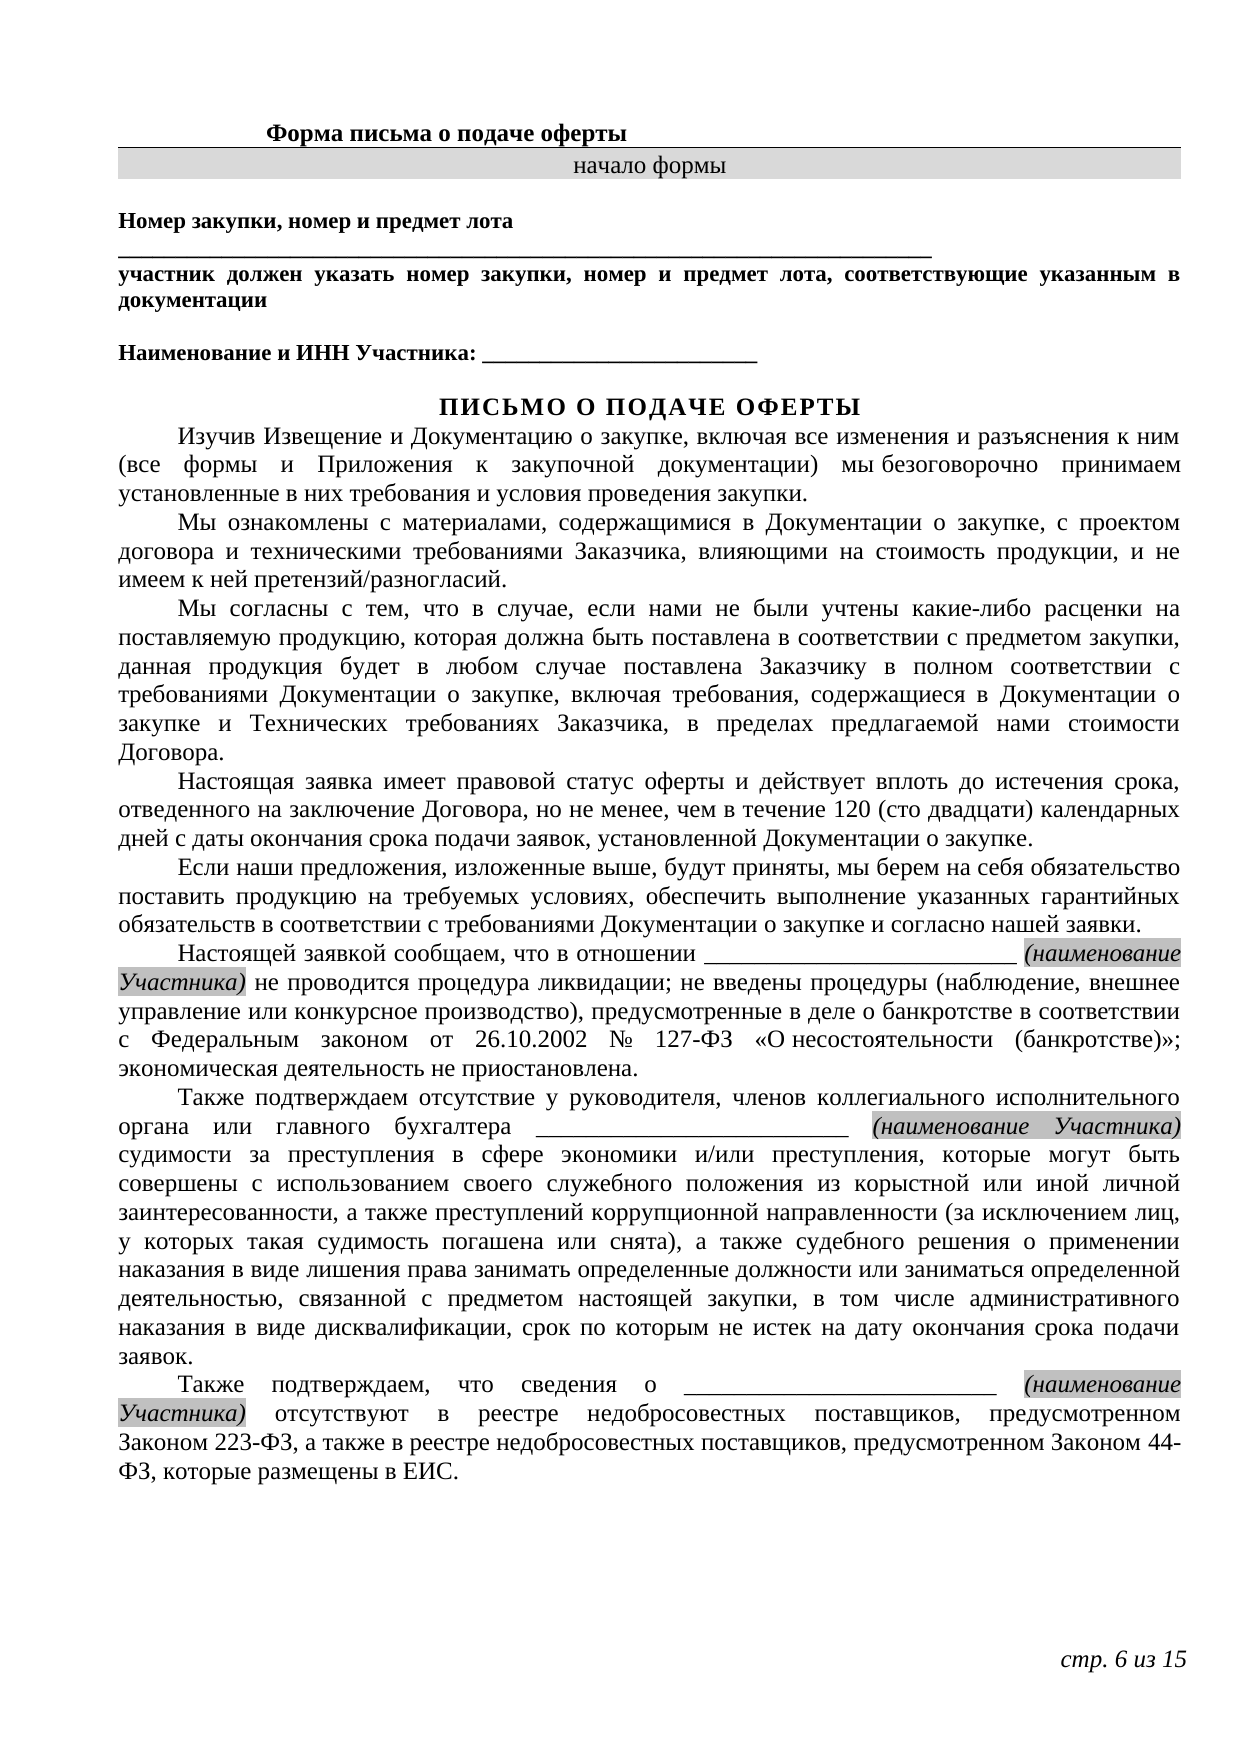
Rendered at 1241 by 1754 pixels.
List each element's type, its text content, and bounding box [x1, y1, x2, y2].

text Если наши предложения, изложенные выше, будут приняты, мы берем на себя обязательство поставить продукцию на требуемых условиях, обеспечить выполнение указанных гарантийных обязательств в соответствии с требованиями Документации о закупке и согласно нашей заявки. [118, 852, 1181, 938]
text Также подтверждаем отсутствие у руководителя, членов коллегиального исполнительного органа или главного бухгалтера _________________________ (наименование Участника) судимости за преступления в сфере экономики и/или преступления, которые могут быть совершены с использованием своего служебного положения из корыстной или иной личной заинтересованности, а также преступлений коррупционной направленности (за исключением лиц, у которых такая судимость погашена или снята), а также судебного решения о применении наказания в виде лишения права занимать определенные должности или заниматься определенной деятельностью, связанной с предметом настоящей закупки, в том числе административного наказания в виде дисквалификации, срок по которым не истек на дату окончания срока подачи заявок. [118, 1082, 1181, 1369]
text Настоящей заявкой сообщаем, что в отношении _________________________ (наименование Участника) не проводится процедура ликвидации; не введены процедуры (наблюдение, внешнее управление или конкурсное производство), предусмотренные в деле о банкротстве в соответствии с Федеральным законом от 26.10.2002 № 127-ФЗ «О несостоятельности (банкротстве)»; экономическая деятельность не приостановлена. [118, 938, 1181, 1082]
text Наименование и ИНН Участника: ________________________ [118, 339, 1181, 366]
text Мы ознакомлены с материалами, содержащимися в Документации о закупке, с проектом договора и техническими требованиями Заказчика, влияющими на стоимость продукции, и не имеем к ней претензий/разногласий. [118, 507, 1181, 593]
text Мы согласны с тем, что в случае, если нами не были учтены какие-либо расценки на поставляемую продукцию, которая должна быть поставлена в соответствии с предметом закупки, данная продукция будет в любом случае поставлена Заказчику в полном соответствии с требованиями Документации о закупке, включая требования, содержащиеся в Документации о закупке и Технических требованиях Заказчика, в пределах предлагаемой нами стоимости Договора. [118, 593, 1181, 766]
text Настоящая заявка имеет правовой статус оферты и действует вплоть до истечения срока, отведенного на заключение Договора, но не менее, чем в течение 120 (сто двадцати) календарных дней с даты окончания срока подачи заявок, установленной Документации о закупке. [118, 766, 1181, 852]
text Письмо о подаче оферты [118, 392, 1181, 421]
text начало формы [118, 148, 1181, 179]
text _______________________________________________________________________ [118, 234, 1181, 260]
text Номер закупки, номер и предмет лота [118, 207, 1181, 234]
list Форма письма о подаче оферты [266, 118, 1181, 147]
text участник должен указать номер закупки, номер и предмет лота, соответствующие указанным в документации [118, 260, 1181, 313]
text Изучив Извещение и Документацию о закупке, включая все изменения и разъяснения к ним (все формы и Приложения к закупочной документации) мы безоговорочно принимаем установленные в них требования и условия проведения закупки. [118, 421, 1181, 507]
text Также подтверждаем, что сведения о _________________________ (наименование Участника) отсутствуют в реестре недобросовестных поставщиков, предусмотренном Законом 223-ФЗ, а также в реестре недобросовестных поставщиков, предусмотренном Законом 44-ФЗ, которые размещены в ЕИС. [118, 1369, 1181, 1484]
